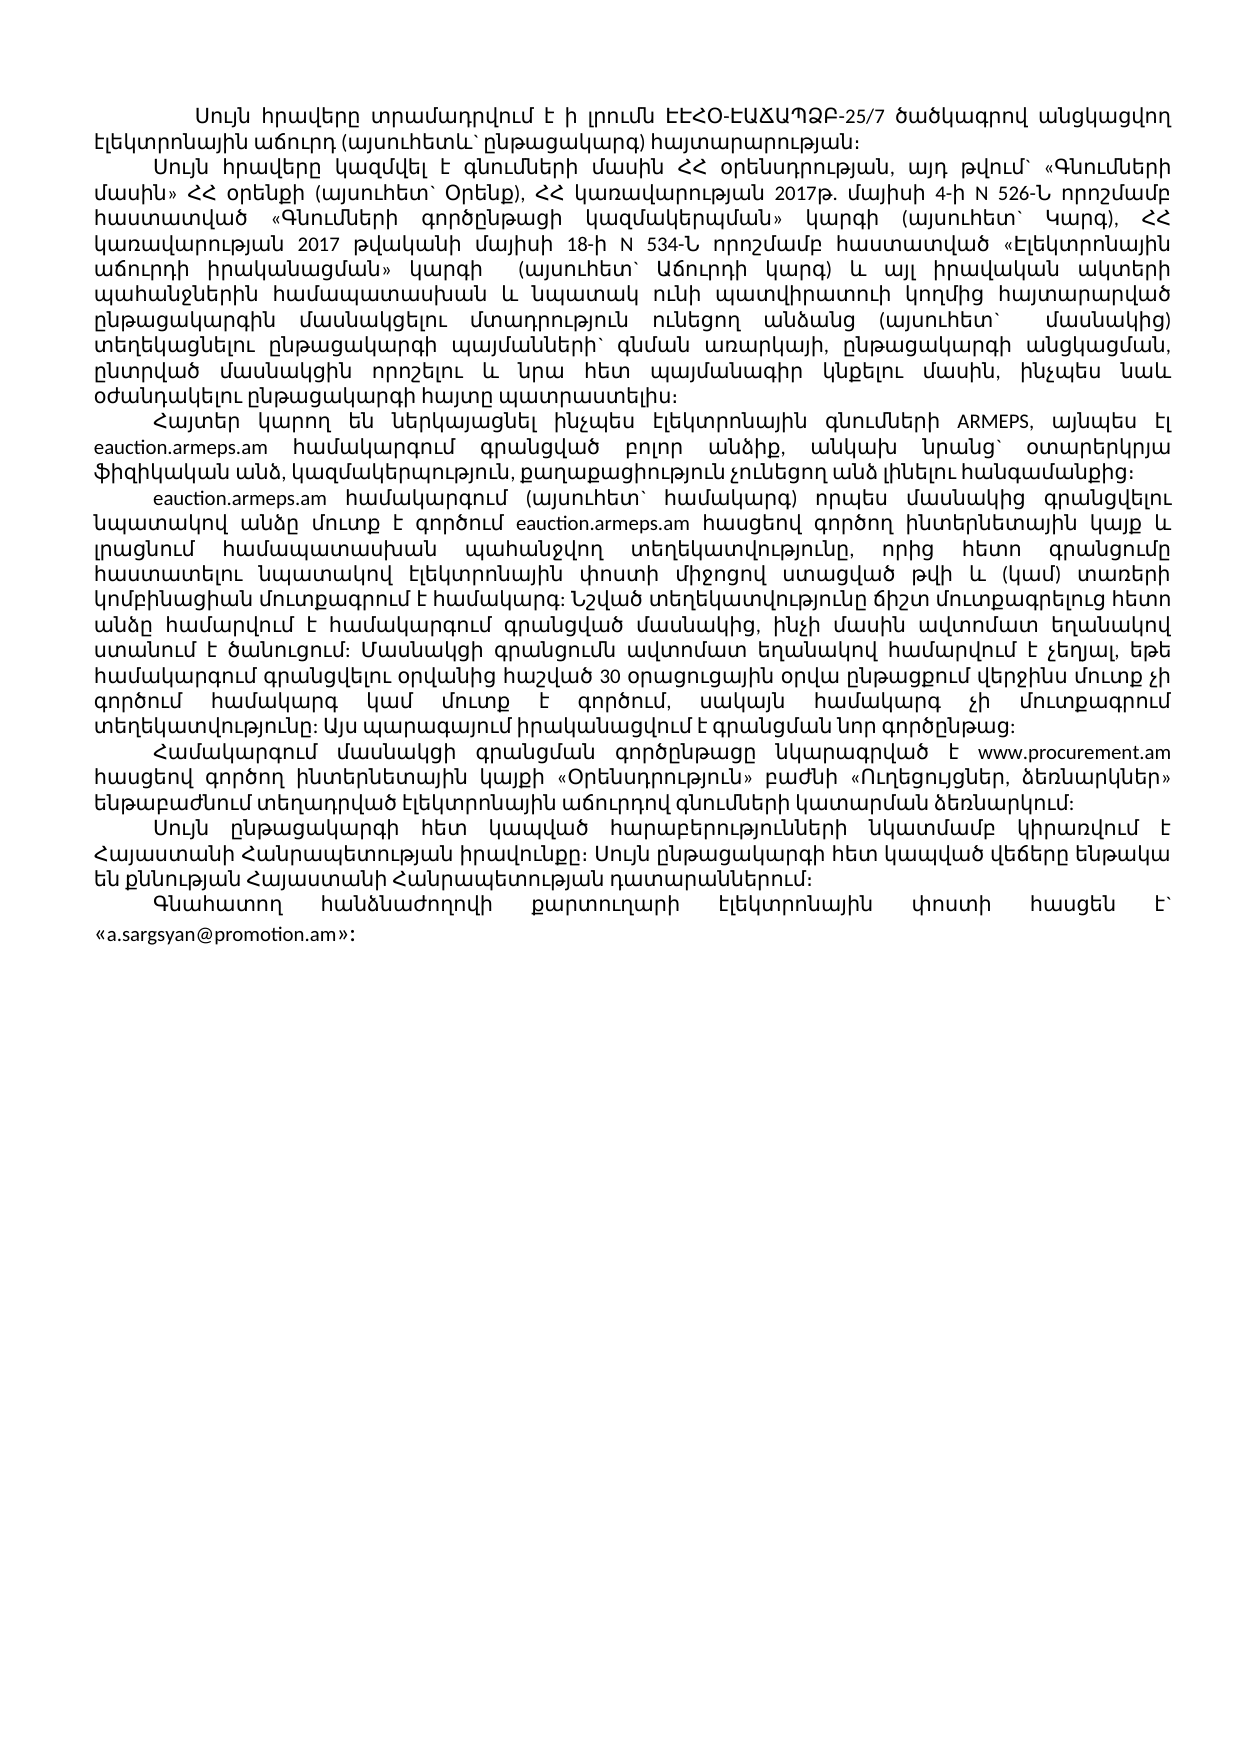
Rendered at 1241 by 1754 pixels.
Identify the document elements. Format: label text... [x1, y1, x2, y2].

text Հայտեր կարող են ներկայացնել ինչպես էլեկտրոնային գնումների ARMEPS, այնպես էլ eauction.armeps.am համակարգում գրանցված բոլոր անձիք, անկախ նրանց` օտարերկրյա ֆիզիկական անձ, կազմակերպություն, քաղաքացիություն չունեցող անձ լինելու հանգամանքից։ [94, 409, 1171, 485]
text Գնահատող հանձնաժողովի քարտուղարի էլեկտրոնային փոստի հասցեն է` «a.sargsyan@promotion.am»: [94, 892, 1171, 948]
text Սույն հրավերը տրամադրվում է ի լրումն ԷԷՀՕ-ԷԱՃԱՊՁԲ-25/7 ծածկագրով անցկացվող էլեկտրոնային աճուրդ (այսուհետև` ընթացակարգ) հայտարարության։ [94, 104, 1171, 154]
text eauction.armeps.am համակարգում (այսուհետ` համակարգ) որպես մասնակից գրանցվելու նպատակով անձը մուտք է գործում eauction.armeps.am հասցեով գործող ինտերնետային կայք և լրացնում համապատասխան պահանջվող տեղեկատվությունը, որից հետո գրանցումը հաստատելու նպատակով էլեկտրոնային փոստի միջոցով ստացված թվի և (կամ) տառերի կոմբինացիան մուտքագրում է համակարգ: Նշված տեղեկատվությունը ճիշտ մուտքագրելուց հետո անձը համարվում է համակարգում գրանցված մասնակից, ինչի մասին ավտոմատ եղանակով ստանում է ծանուցում: Մասնակցի գրանցումն ավտոմատ եղանակով համարվում է չեղյալ, եթե համակարգում գրանցվելու օրվանից հաշված 30 օրացուցային օրվա ընթացքում վերջինս մուտք չի գործում համակարգ կամ մուտք է գործում, սակայն համակարգ չի մուտքագրում տեղեկատվությունը: Այս պարագայում իրականացվում է գրանցման նոր գործընթաց: [94, 485, 1171, 739]
text Համակարգում մասնակցի գրանցման գործընթացը նկարագրված է www.procurement.am հասցեով գործող ինտերնետային կայքի «Օրենսդրություն» բաժնի «Ուղեցույցներ, ձեռնարկներ» ենթաբաժնում տեղադրված էլեկտրոնային աճուրդով գնումների կատարման ձեռնարկում: [94, 739, 1171, 815]
text Սույն հրավերը կազմվել է գնումների մասին ՀՀ օրենսդրության, այդ թվում` «Գնումների մասին» ՀՀ օրենքի (այսուհետ` Օրենք), ՀՀ կառավարության 2017թ. մայիսի 4-ի N 526-Ն որոշմամբ հաստատված «Գնումների գործընթացի կազմակերպման» կարգի (այսուհետ` Կարգ), ՀՀ կառավարության 2017 թվականի մայիսի 18-ի N 534-Ն որոշմամբ հաստատված «Էլեկտրոնային աճուրդի իրականացման» կարգի (այսուհետ` Աճուրդի կարգ) և այլ իրավական ակտերի պահանջներին համապատասխան և նպատակ ունի պատվիրատուի կողմից հայտարարված ընթացակարգին մասնակցելու մտադրություն ունեցող անձանց (այսուհետ` մասնակից) տեղեկացնելու ընթացակարգի պայմանների` գնման առարկայի, ընթացակարգի անցկացման, ընտրված մասնակցին որոշելու և նրա հետ պայմանագիր կնքելու մասին, ինչպես նաև օժանդակելու ընթացակարգի հայտը պատրաստելիս։ [94, 154, 1171, 409]
text Սույն ընթացակարգի հետ կապված հարաբերությունների նկատմամբ կիրառվում է Հայաստանի Հանրապետության իրավունքը։ Սույն ընթացակարգի հետ կապված վեճերը ենթակա են քննության Հայաստանի Հանրապետության դատարաններում։ [94, 815, 1171, 892]
